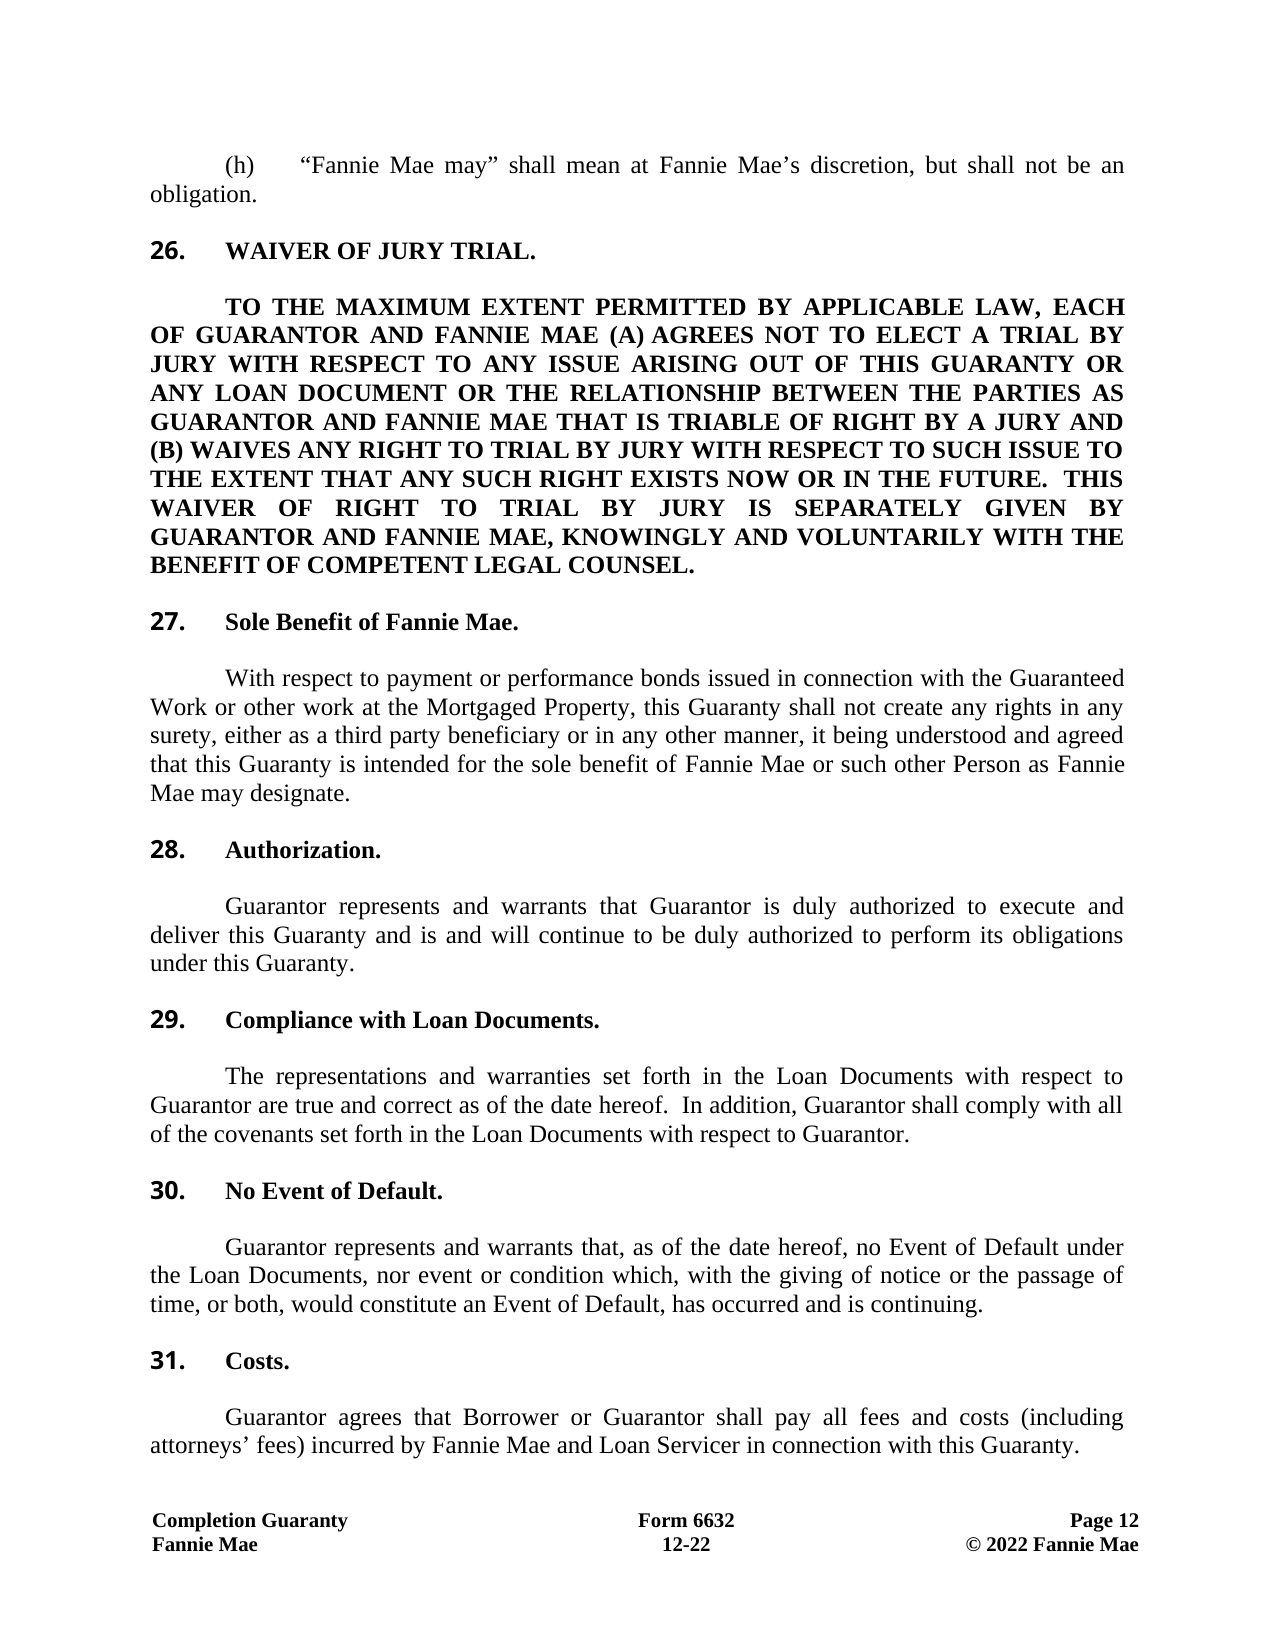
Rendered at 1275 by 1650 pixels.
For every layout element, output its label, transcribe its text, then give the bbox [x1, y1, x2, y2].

text The representations and warranties set forth in the Loan Documents with respect to Guarantor are true and correct as of the date hereof. In addition, Guarantor shall comply with all of the covenants set forth in the Loan Documents with respect to Guarantor. [150, 1061, 1125, 1147]
subtitle Authorization. [150, 832, 1125, 866]
text TO THE MAXIMUM EXTENT PERMITTED BY APPLICABLE LAW, EACH OF GUARANTOR AND FANNIE MAE (A) AGREES NOT TO ELECT A TRIAL BY JURY WITH RESPECT TO ANY ISSUE ARISING OUT OF THIS GUARANTY OR ANY LOAN DOCUMENT OR THE RELATIONSHIP BETWEEN THE PARTIES AS GUARANTOR AND FANNIE MAE THAT IS TRIABLE OF RIGHT BY A JURY AND (B) WAIVES ANY RIGHT TO TRIAL BY JURY WITH RESPECT TO SUCH ISSUE TO THE EXTENT THAT ANY SUCH RIGHT EXISTS NOW OR IN THE FUTURE. THIS WAIVER OF RIGHT TO TRIAL BY JURY IS SEPARATELY GIVEN BY GUARANTOR AND FANNIE MAE, KNOWINGLY AND VOLUNTARILY WITH THE BENEFIT OF COMPETENT LEGAL COUNSEL. [150, 292, 1125, 579]
subtitle No Event of Default. [150, 1172, 1125, 1207]
subtitle Costs. [150, 1343, 1125, 1377]
subtitle Compliance with Loan Documents. [150, 1002, 1125, 1036]
subtitle “Fannie Mae may” shall mean at Fannie Mae’s discretion, but shall not be an obligation. [150, 150, 1125, 207]
text Guarantor represents and warrants that Guarantor is duly authorized to execute and deliver this Guaranty and is and will continue to be duly authorized to perform its obligations under this Guaranty. [150, 891, 1125, 977]
subtitle WAIVER OF JURY TRIAL. [150, 232, 1125, 267]
text With respect to payment or performance bonds issued in connection with the Guaranteed Work or other work at the Mortgaged Property, this Guaranty shall not create any rights in any surety, either as a third party beneficiary or in any other manner, it being understood and agreed that this Guaranty is intended for the sole benefit of Fannie Mae or such other Person as Fannie Mae may designate. [150, 663, 1125, 807]
text Guarantor agrees that Borrower or Guarantor shall pay all fees and costs (including attorneys’ fees) incurred by Fannie Mae and Loan Servicer in connection with this Guaranty. [150, 1402, 1125, 1459]
subtitle Sole Benefit of Fannie Mae. [150, 604, 1125, 638]
text Guarantor represents and warrants that, as of the date hereof, no Event of Default under the Loan Documents, nor event or condition which, with the giving of notice or the passage of time, or both, would constitute an Event of Default, has occurred and is continuing. [150, 1232, 1125, 1318]
